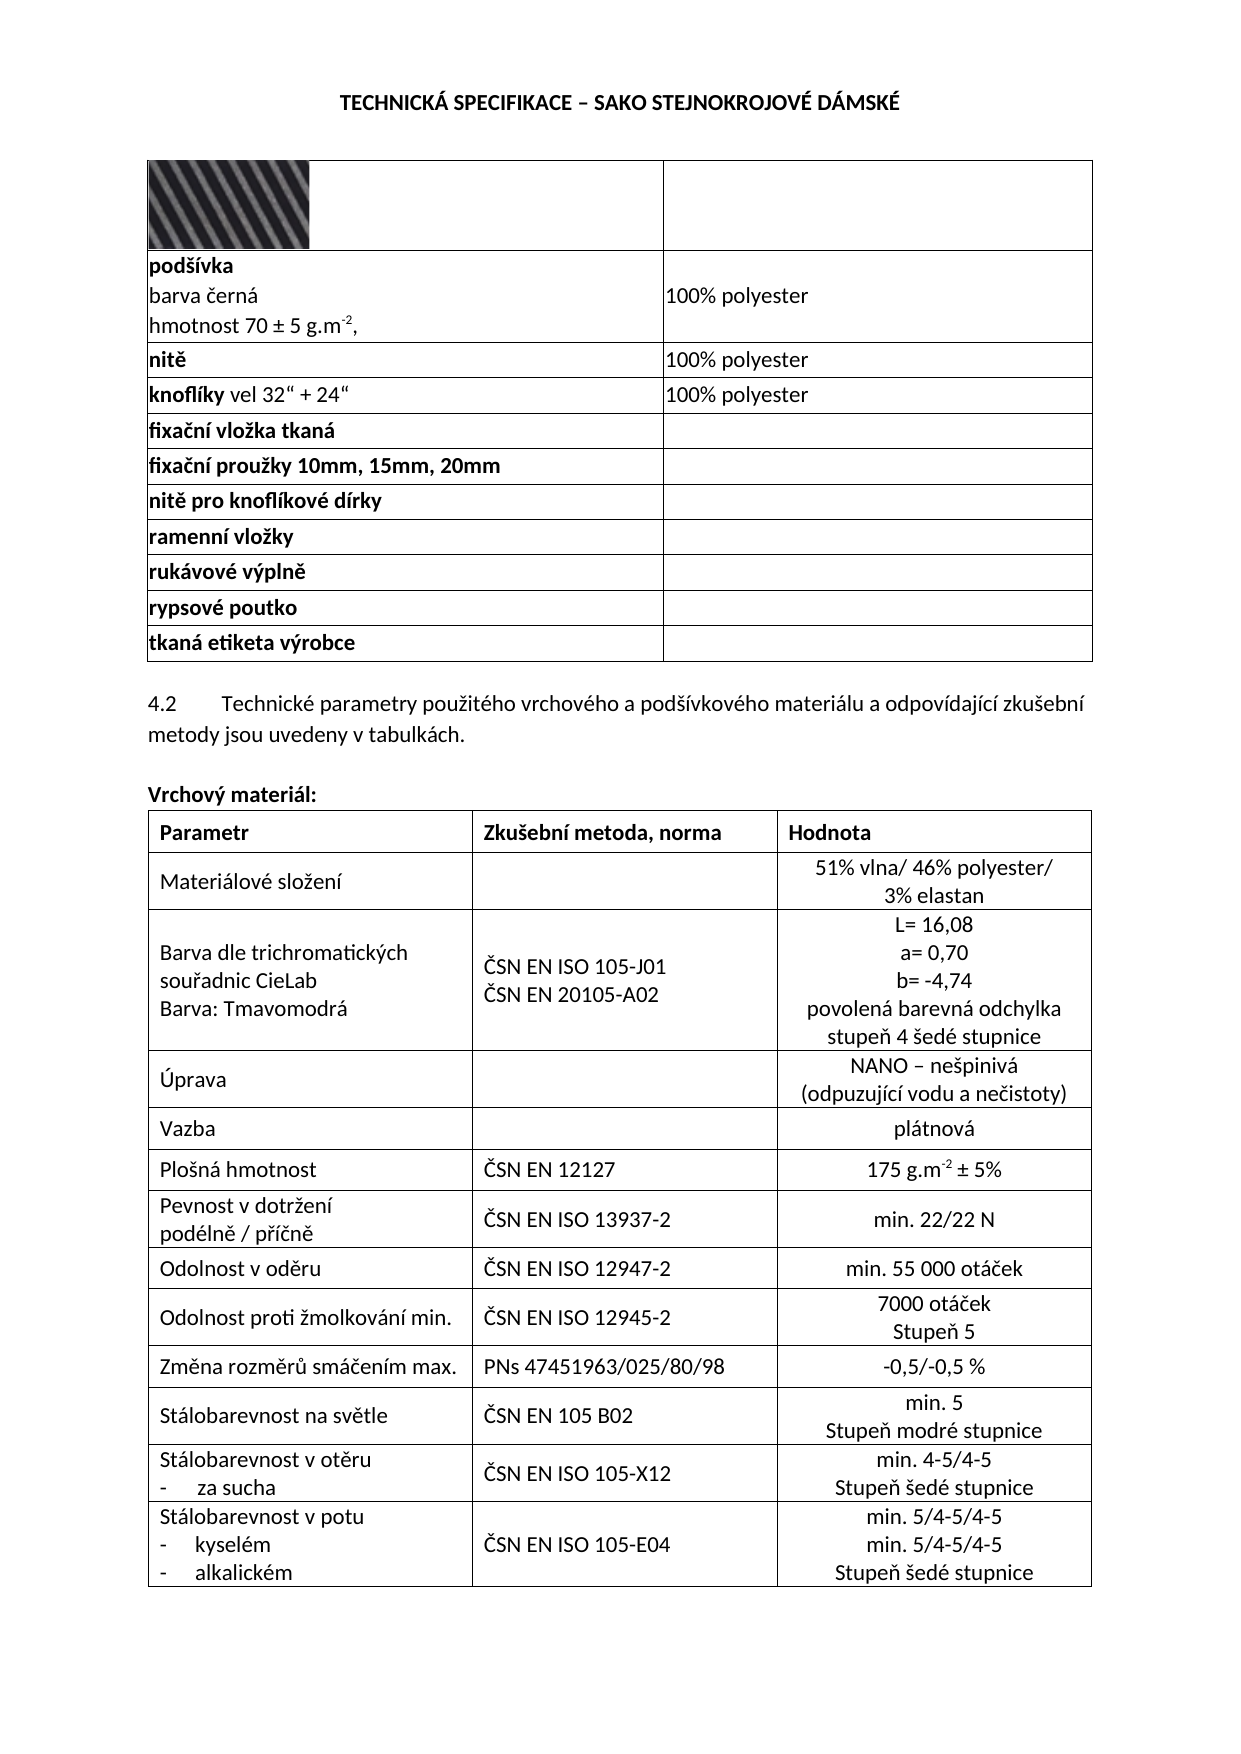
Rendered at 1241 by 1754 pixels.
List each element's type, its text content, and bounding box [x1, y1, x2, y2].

table_cell [664, 414, 1092, 448]
table_cell Změna rozměrů smáčením max. [149, 1346, 472, 1387]
table_cell Úprava [149, 1051, 472, 1107]
table_header Zkušební metoda, norma [473, 811, 777, 852]
table_cell min. 22/22 N [778, 1191, 1091, 1247]
table_cell Vazba [149, 1108, 472, 1148]
table_cell min. 55 000 otáček [778, 1248, 1091, 1288]
table_cell Stálobarevnost v potu kyselém alkalickém [149, 1502, 472, 1586]
table_cell rukávové výplně [148, 555, 663, 590]
table_cell Barva dle trichromatických souřadnic CieLab Barva: Tmavomodrá [149, 910, 472, 1050]
table_cell Plošná hmotnost [149, 1150, 472, 1190]
table_cell [473, 1108, 777, 1148]
table_cell min. 5/4-5/4-5 min. 5/4-5/4-5 Stupeň šedé stupnice [778, 1502, 1091, 1586]
table_cell Pevnost v dotržení podélně / příčně [149, 1191, 472, 1247]
table_cell [664, 520, 1092, 554]
table_cell [664, 449, 1092, 483]
table_header Hodnota [778, 811, 1091, 852]
list Technické parametry použitého vrchového a podšívkového materiálu a odpovídající zkušební metody jsou uvedeny v tabulkách. [148, 689, 1092, 748]
table_cell plátnová [778, 1108, 1091, 1148]
table_cell fixační proužky 10mm, 15mm, 20mm [148, 449, 663, 483]
table_cell nitě pro knoflíkové dírky [148, 485, 663, 519]
table_cell Stálobarevnost v otěru za sucha [149, 1445, 472, 1501]
table_cell Odolnost proti žmolkování min. [149, 1289, 472, 1345]
table_cell 175 g.m-2 ± 5% [778, 1150, 1091, 1190]
table_cell Odolnost v oděru [149, 1248, 472, 1288]
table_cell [148, 161, 663, 250]
table_header Parametr [149, 811, 472, 852]
table_cell [664, 591, 1092, 625]
table_cell Materiálové složení [149, 853, 472, 909]
table_cell [664, 485, 1092, 519]
table_cell -0,5/-0,5 % [778, 1346, 1091, 1387]
table_cell 51% vlna/ 46% polyester/ 3% elastan [778, 853, 1091, 909]
table_cell fixační vložka tkaná [148, 414, 663, 448]
table_cell nitě [148, 343, 663, 377]
table_cell ČSN EN ISO 105-X12 [473, 1445, 777, 1501]
table_cell podšívka barva černá hmotnost 70 ± 5 g.m-2, [148, 251, 663, 342]
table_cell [664, 161, 1092, 250]
table_cell min. 4-5/4-5 Stupeň šedé stupnice [778, 1445, 1091, 1501]
table_cell PNs 47451963/025/80/98 [473, 1346, 777, 1387]
table_cell L= 16,08 a= 0,70 b= -4,74 povolená barevná odchylka stupeň 4 šedé stupnice [778, 910, 1091, 1050]
table_cell ČSN EN ISO 12947-2 [473, 1248, 777, 1288]
table_cell NANO – nešpinivá (odpuzující vodu a nečistoty) [778, 1051, 1091, 1107]
table_cell ČSN EN ISO 13937-2 [473, 1191, 777, 1247]
picture [148, 160, 310, 249]
table_cell ČSN EN ISO 105-J01 ČSN EN 20105-A02 [473, 910, 777, 1050]
table_cell Stálobarevnost na světle [149, 1388, 472, 1444]
table_cell ramenní vložky [148, 520, 663, 554]
table_cell rypsové poutko [148, 591, 663, 625]
table_cell ČSN EN ISO 105-E04 [473, 1502, 777, 1586]
table_cell 100% polyester [664, 343, 1092, 377]
text Vrchový materiál: [148, 780, 1092, 808]
table_cell knoflíky vel 32“ + 24“ [148, 378, 663, 413]
table_cell ČSN EN 12127 [473, 1150, 777, 1190]
table_cell [664, 555, 1092, 590]
table_cell [473, 1051, 777, 1107]
table_cell tkaná etiketa výrobce [148, 626, 663, 661]
table_cell ČSN EN ISO 12945-2 [473, 1289, 777, 1345]
table_cell 100% polyester [664, 378, 1092, 413]
table_cell [664, 626, 1092, 661]
table_cell 7000 otáček Stupeň 5 [778, 1289, 1091, 1345]
table_cell 100% polyester [664, 251, 1092, 342]
table_cell ČSN EN 105 B02 [473, 1388, 777, 1444]
table_cell min. 5 Stupeň modré stupnice [778, 1388, 1091, 1444]
table_cell [473, 853, 777, 909]
